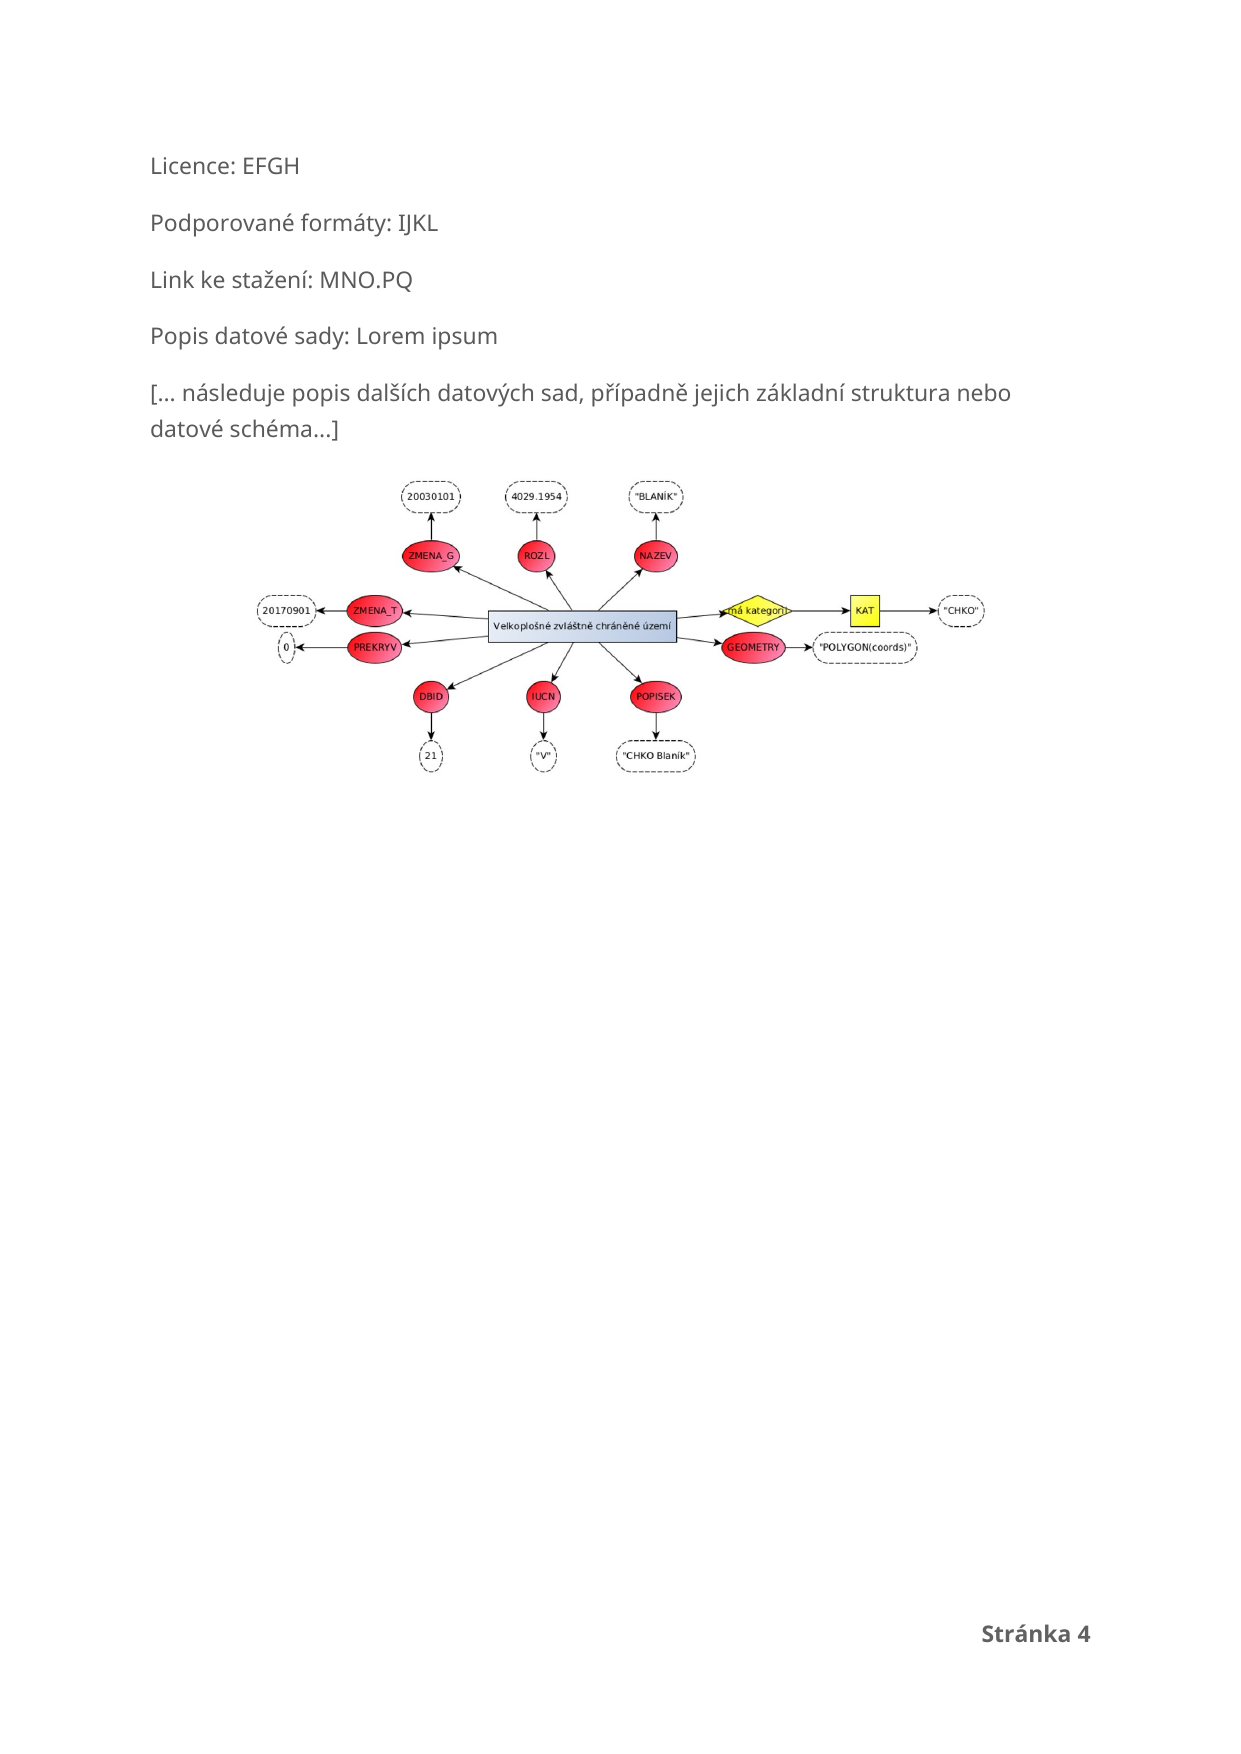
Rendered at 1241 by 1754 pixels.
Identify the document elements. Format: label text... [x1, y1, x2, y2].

text Podporované formáty: IJKL [150, 207, 1090, 238]
picture [245, 469, 995, 783]
text Licence: EFGH [150, 150, 1090, 181]
text [… následuje popis dalších datových sad, případně jejich základní struktura nebo datové schéma...] [150, 377, 1090, 444]
text Link ke stažení: MNO.PQ [150, 263, 1090, 295]
text Popis datové sady: Lorem ipsum [150, 320, 1090, 352]
